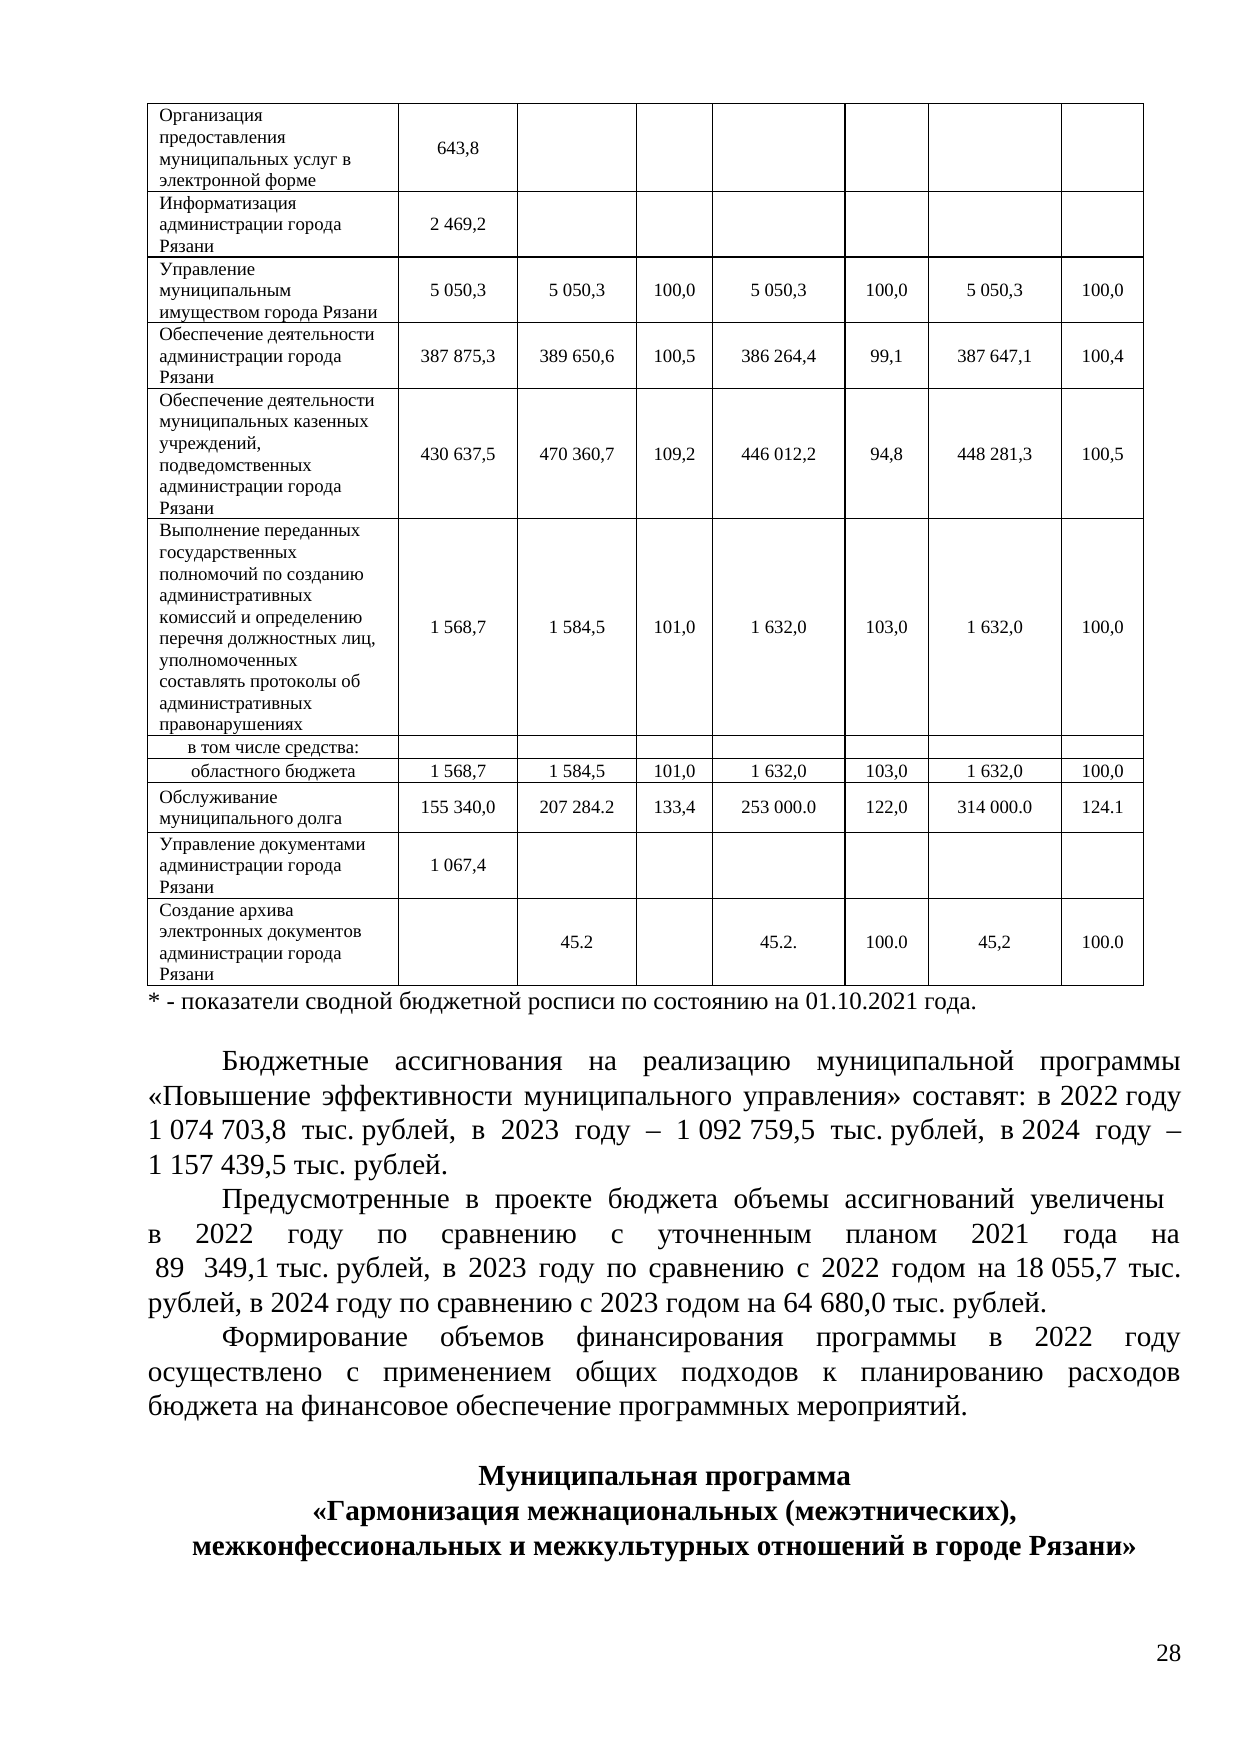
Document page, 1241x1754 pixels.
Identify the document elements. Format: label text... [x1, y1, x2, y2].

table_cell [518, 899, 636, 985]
text Формирование объемов финансирования программы в 2022 году осуществлено с применением общих подходов к планированию расходов бюджета на финансовое обеспечение программных мероприятий. [148, 1319, 1181, 1422]
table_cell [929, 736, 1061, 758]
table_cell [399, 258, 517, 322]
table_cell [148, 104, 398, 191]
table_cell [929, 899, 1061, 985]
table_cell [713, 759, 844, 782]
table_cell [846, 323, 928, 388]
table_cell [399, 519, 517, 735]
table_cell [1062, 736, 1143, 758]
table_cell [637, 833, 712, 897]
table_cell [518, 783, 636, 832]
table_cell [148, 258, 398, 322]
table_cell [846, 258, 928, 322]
text межконфессиональных и межкультурных отношений в городе Рязани» [148, 1528, 1181, 1562]
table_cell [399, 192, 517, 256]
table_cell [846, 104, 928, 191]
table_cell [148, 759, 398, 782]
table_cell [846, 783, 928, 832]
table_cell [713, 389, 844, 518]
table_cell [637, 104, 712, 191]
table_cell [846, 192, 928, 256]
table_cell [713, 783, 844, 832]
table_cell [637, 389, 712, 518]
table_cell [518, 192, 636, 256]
text Бюджетные ассигнования на реализацию муниципальной программы «Повышение эффективности муниципального управления» составят: в 2022 году 1 074 703,8 тыс. рублей, в 2023 году – 1 092 759,5 тыс. рублей, в 2024 году – 1 157 439,5 тыс. рублей. [148, 1043, 1181, 1180]
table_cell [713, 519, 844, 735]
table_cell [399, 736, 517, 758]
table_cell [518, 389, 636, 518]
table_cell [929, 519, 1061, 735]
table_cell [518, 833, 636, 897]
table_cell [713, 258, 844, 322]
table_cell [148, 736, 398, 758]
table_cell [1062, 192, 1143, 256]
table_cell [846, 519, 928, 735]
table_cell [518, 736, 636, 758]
text Предусмотренные в проекте бюджета объемы ассигнований увеличены в 2022 году по сравнению с уточненным планом 2021 года на 89 349,1 тыс. рублей, в 2023 году по сравнению с 2022 годом на 18 055,7 тыс. рублей, в 2024 году по сравнению с 2023 годом на 64 680,0 тыс. рублей. [148, 1181, 1181, 1318]
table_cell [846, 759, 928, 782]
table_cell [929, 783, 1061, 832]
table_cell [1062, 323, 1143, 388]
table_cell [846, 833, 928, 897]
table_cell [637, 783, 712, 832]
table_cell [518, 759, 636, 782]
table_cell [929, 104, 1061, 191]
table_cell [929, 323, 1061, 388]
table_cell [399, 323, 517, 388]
text «Гармонизация межнациональных (межэтнических), [148, 1493, 1181, 1527]
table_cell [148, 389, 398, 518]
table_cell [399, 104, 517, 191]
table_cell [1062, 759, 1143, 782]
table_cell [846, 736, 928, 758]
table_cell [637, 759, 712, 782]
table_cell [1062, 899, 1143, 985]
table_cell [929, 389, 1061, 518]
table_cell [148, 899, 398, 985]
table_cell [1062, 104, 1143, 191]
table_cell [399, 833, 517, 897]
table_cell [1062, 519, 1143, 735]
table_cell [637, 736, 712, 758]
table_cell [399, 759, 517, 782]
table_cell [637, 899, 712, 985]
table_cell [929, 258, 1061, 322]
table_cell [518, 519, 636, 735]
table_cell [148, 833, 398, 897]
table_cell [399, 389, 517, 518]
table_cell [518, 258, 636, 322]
text * - показатели сводной бюджетной росписи по состоянию на 01.10.2021 года. [148, 986, 1181, 1014]
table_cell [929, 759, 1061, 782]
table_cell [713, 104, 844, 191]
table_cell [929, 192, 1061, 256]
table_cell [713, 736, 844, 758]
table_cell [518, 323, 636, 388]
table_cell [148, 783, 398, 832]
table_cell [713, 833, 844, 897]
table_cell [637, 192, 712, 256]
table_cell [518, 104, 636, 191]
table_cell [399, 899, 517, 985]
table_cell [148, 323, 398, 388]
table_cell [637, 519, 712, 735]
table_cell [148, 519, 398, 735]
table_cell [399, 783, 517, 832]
text Муниципальная программа [148, 1458, 1181, 1491]
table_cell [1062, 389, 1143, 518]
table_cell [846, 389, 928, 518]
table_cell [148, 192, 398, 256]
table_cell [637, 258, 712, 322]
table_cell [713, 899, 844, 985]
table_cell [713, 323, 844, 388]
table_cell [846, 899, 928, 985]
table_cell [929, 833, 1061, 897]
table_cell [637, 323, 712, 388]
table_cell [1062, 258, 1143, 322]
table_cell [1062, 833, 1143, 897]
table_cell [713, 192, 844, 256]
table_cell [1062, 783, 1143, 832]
